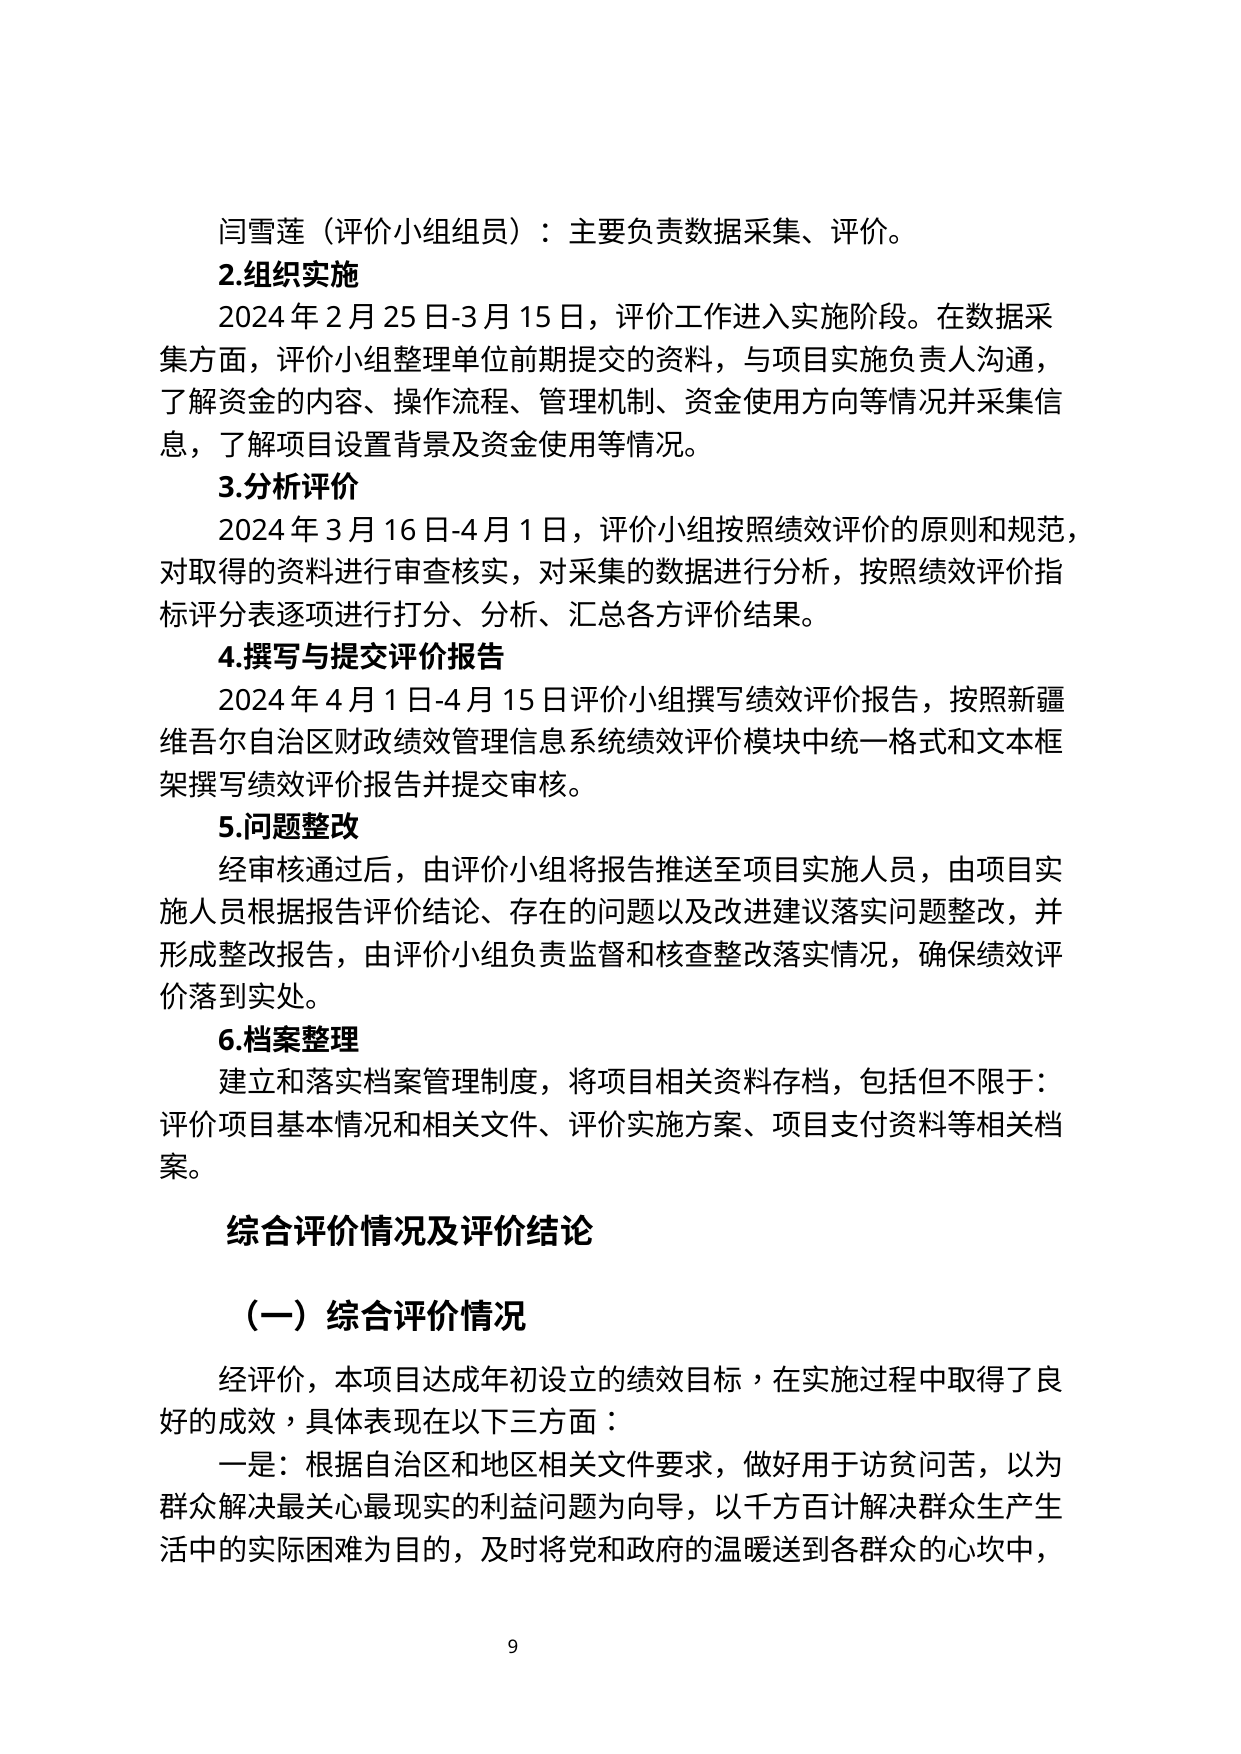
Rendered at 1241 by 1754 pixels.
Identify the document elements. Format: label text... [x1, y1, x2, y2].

text 经审核通过后，由评价小组将报告推送至项目实施人员，由项目实施人员根据报告评价结论、存在的问题以及改进建议落实问题整改，并形成整改报告，由评价小组负责监督和核查整改落实情况，确保绩效评价落到实处。 [159, 846, 1081, 1016]
text 2024年3月16日-4月1日，评价小组按照绩效评价的原则和规范，对取得的资料进行审查核实，对采集的数据进行分析，按照绩效评价指标评分表逐项进行打分、分析、汇总各方评价结果。 [159, 506, 1081, 634]
subtitle 5.问题整改 [159, 804, 1081, 846]
text 2024年2月25日-3月15日，评价工作进入实施阶段。在数据采集方面，评价小组整理单位前期提交的资料，与项目实施负责人沟通，了解资金的内容、操作流程、管理机制、资金使用方向等情况并采集信息，了解项目设置背景及资金使用等情况。 [159, 294, 1081, 464]
subtitle 4.撰写与提交评价报告 [159, 634, 1081, 676]
subtitle 6.档案整理 [159, 1016, 1081, 1059]
subtitle 3.分析评价 [159, 464, 1081, 506]
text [159, 1441, 1081, 1569]
text 2024年4月1日-4月15日评价小组撰写绩效评价报告，按照新疆维吾尔自治区财政绩效管理信息系统绩效评价模块中统一格式和文本框架撰写绩效评价报告并提交审核。 [159, 676, 1081, 804]
text 闫雪莲（评价小组组员）：主要负责数据采集、评价。 [159, 209, 1081, 251]
text 经评价，本项目达成年初设立的绩效目标，在实施过程中取得了良好的成效，具体表现在以下三方面： [159, 1356, 1081, 1441]
subtitle 综合评价情况及评价结论 [159, 1186, 1081, 1271]
subtitle （一）综合评价情况 [159, 1271, 1081, 1356]
text 建立和落实档案管理制度，将项目相关资料存档，包括但不限于：评价项目基本情况和相关文件、评价实施方案、项目支付资料等相关档案。 [159, 1059, 1081, 1186]
subtitle 2.组织实施 [159, 251, 1081, 294]
